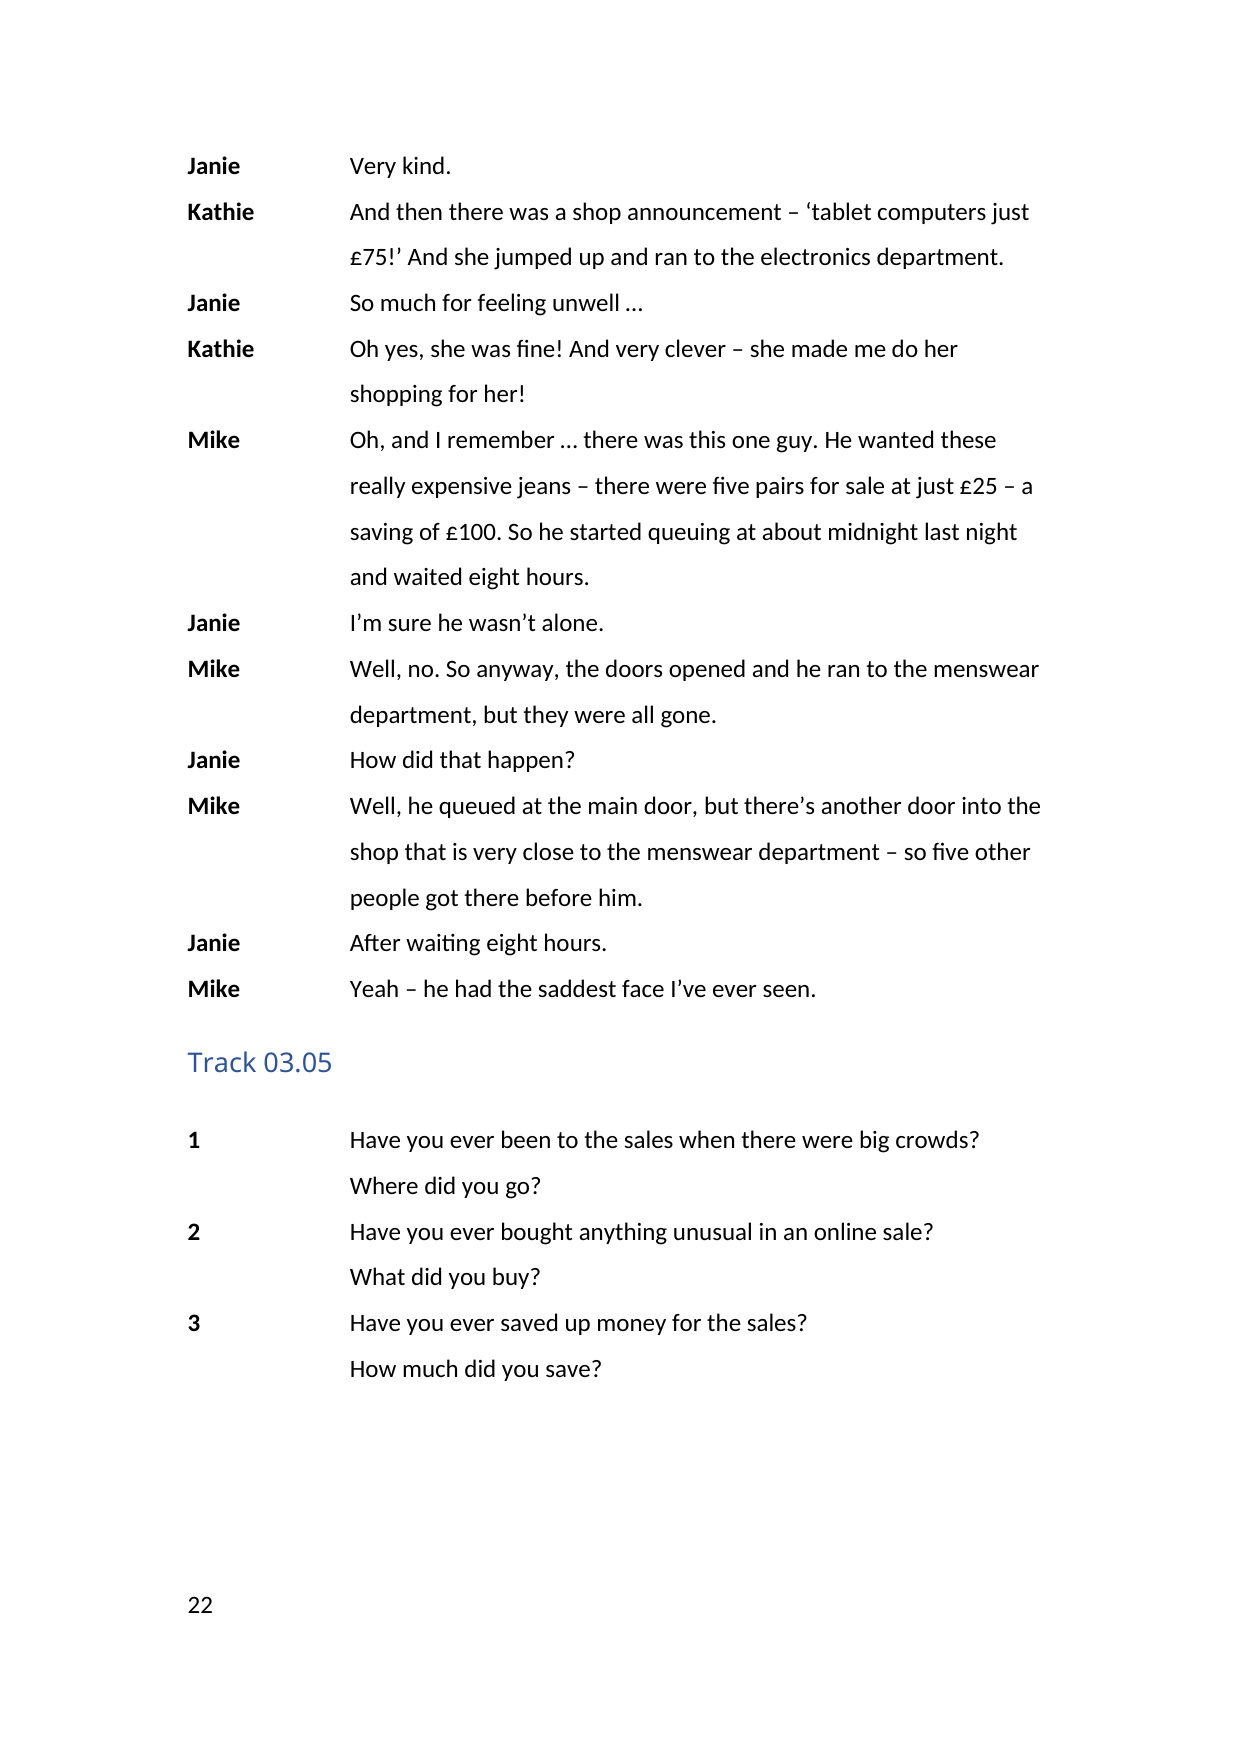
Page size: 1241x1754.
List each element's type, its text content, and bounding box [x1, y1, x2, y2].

text Janie Very kind. [187, 150, 1053, 181]
text Kathie And then there was a shop announcement – ‘tablet computers just £75!’ And she jumped up and ran to the electronics department. [187, 196, 1053, 272]
text Mike Well, he queued at the main door, but there’s another door into the shop that is very close to the menswear department – so five other people got there before him. [187, 790, 1053, 912]
text 3 Have you ever saved up money for the sales? [187, 1307, 1053, 1338]
text Mike Oh, and I remember … there was this one guy. He wanted these really expensive jeans – there were five pairs for sale at just £25 – a saving of £100. So he started queuing at about midnight last night and waited eight hours. [187, 424, 1053, 592]
text What did you buy? [187, 1261, 1053, 1292]
text Mike Yeah – he had the saddest face I’ve ever seen. [187, 973, 1053, 1004]
text Mike Well, no. So anyway, the doors opened and he ran to the menswear department, but they were all gone. [187, 653, 1053, 729]
subtitle Track 03.05 [187, 1044, 1053, 1081]
text Janie So much for feeling unwell … [187, 287, 1053, 318]
text Where did you go? [187, 1170, 1053, 1200]
text 2 Have you ever bought anything unusual in an online sale? [187, 1216, 1053, 1246]
text 1 Have you ever been to the sales when there were big crowds? [187, 1124, 1053, 1155]
text Janie After waiting eight hours. [187, 927, 1053, 958]
text Kathie Oh yes, she was fine! And very clever – she made me do her shopping for her! [187, 333, 1053, 409]
text Janie How did that happen? [187, 744, 1053, 775]
text How much did you save? [187, 1353, 1053, 1383]
text Janie I’m sure he wasn’t alone. [187, 607, 1053, 638]
